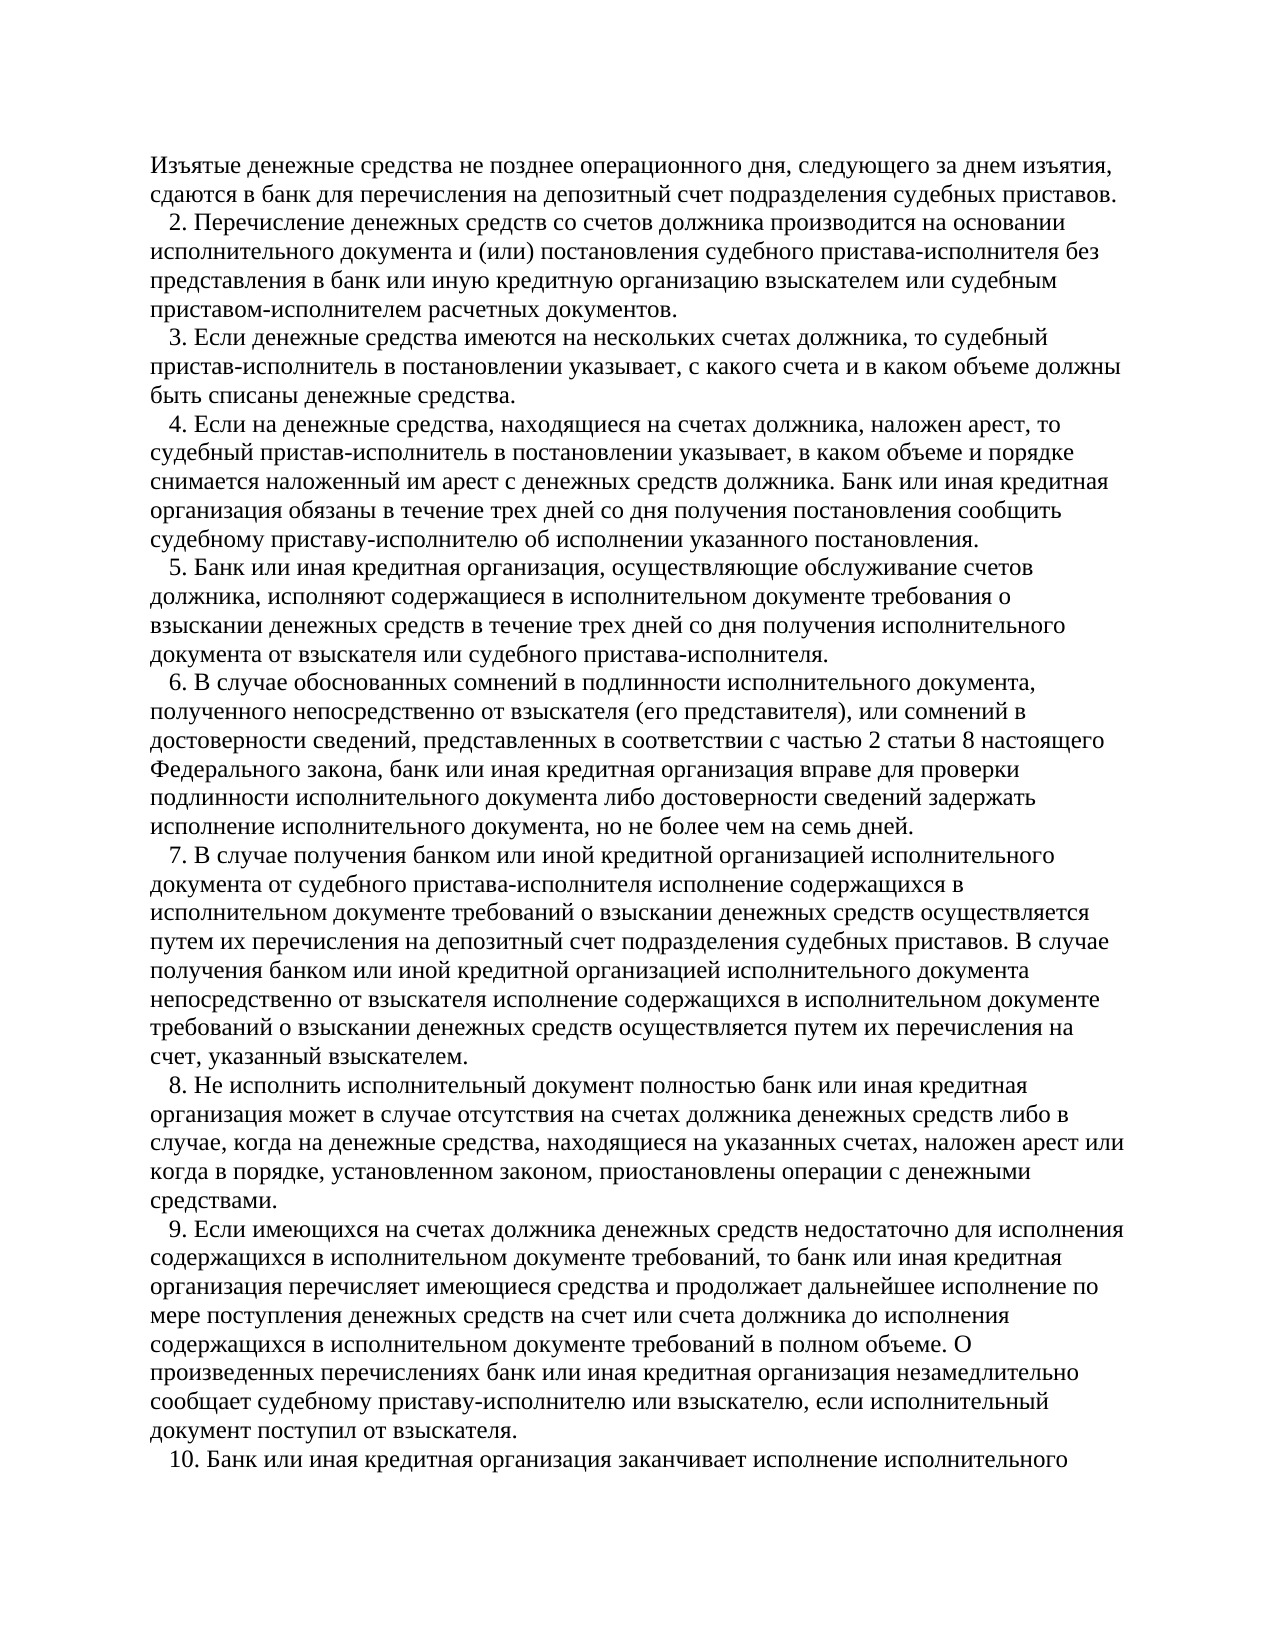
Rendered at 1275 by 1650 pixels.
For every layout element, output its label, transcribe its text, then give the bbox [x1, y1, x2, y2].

text 9. Если имеющихся на счетах должника денежных средств недостаточно для исполнения содержащихся в исполнительном документе требований, то банк или иная кредитная организация перечисляет имеющиеся средства и продолжает дальнейшее исполнение по мере поступления денежных средств на счет или счета должника до исполнения содержащихся в исполнительном документе требований в полном объеме. О произведенных перечислениях банк или иная кредитная организация незамедлительно сообщает судебному приставу-исполнителю или взыскателю, если исполнительный документ поступил от взыскателя. [150, 1214, 1125, 1444]
text 3. Если денежные средства имеются на нескольких счетах должника, то судебный пристав-исполнитель в постановлении указывает, с какого счета и в каком объеме должны быть списаны денежные средства. [150, 322, 1125, 409]
text 5. Банк или иная кредитная организация, осуществляющие обслуживание счетов должника, исполняют содержащиеся в исполнительном документе требования о взыскании денежных средств в течение трех дней со дня получения исполнительного документа от взыскателя или судебного пристава-исполнителя. [150, 552, 1125, 667]
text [150, 150, 1125, 207]
text 4. Если на денежные средства, находящиеся на счетах должника, наложен арест, то судебный пристав-исполнитель в постановлении указывает, в каком объеме и порядке снимается наложенный им арест с денежных средств должника. Банк или иная кредитная организация обязаны в течение трех дней со дня получения постановления сообщить судебному приставу-исполнителю об исполнении указанного постановления. [150, 409, 1125, 552]
text 8. Не исполнить исполнительный документ полностью банк или иная кредитная организация может в случае отсутствия на счетах должника денежных средств либо в случае, когда на денежные средства, находящиеся на указанных счетах, наложен арест или когда в порядке, установленном законом, приостановлены операции с денежными средствами. [150, 1070, 1125, 1214]
text 6. В случае обоснованных сомнений в подлинности исполнительного документа, полученного непосредственно от взыскателя (его представителя), или сомнений в достоверности сведений, представленных в соответствии с частью 2 статьи 8 настоящего Федерального закона, банк или иная кредитная организация вправе для проверки подлинности исполнительного документа либо достоверности сведений задержать исполнение исполнительного документа, но не более чем на семь дней. [150, 667, 1125, 840]
text 7. В случае получения банком или иной кредитной организацией исполнительного документа от судебного пристава-исполнителя исполнение содержащихся в исполнительном документе требований о взыскании денежных средств осуществляется путем их перечисления на депозитный счет подразделения судебных приставов. В случае получения банком или иной кредитной организацией исполнительного документа непосредственно от взыскателя исполнение содержащихся в исполнительном документе требований о взыскании денежных средств осуществляется путем их перечисления на счет, указанный взыскателем. [150, 840, 1125, 1070]
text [150, 1444, 1125, 1472]
text 2. Перечисление денежных средств со счетов должника производится на основании исполнительного документа и (или) постановления судебного пристава-исполнителя без представления в банк или иную кредитную организацию взыскателем или судебным приставом-исполнителем расчетных документов. [150, 207, 1125, 322]
